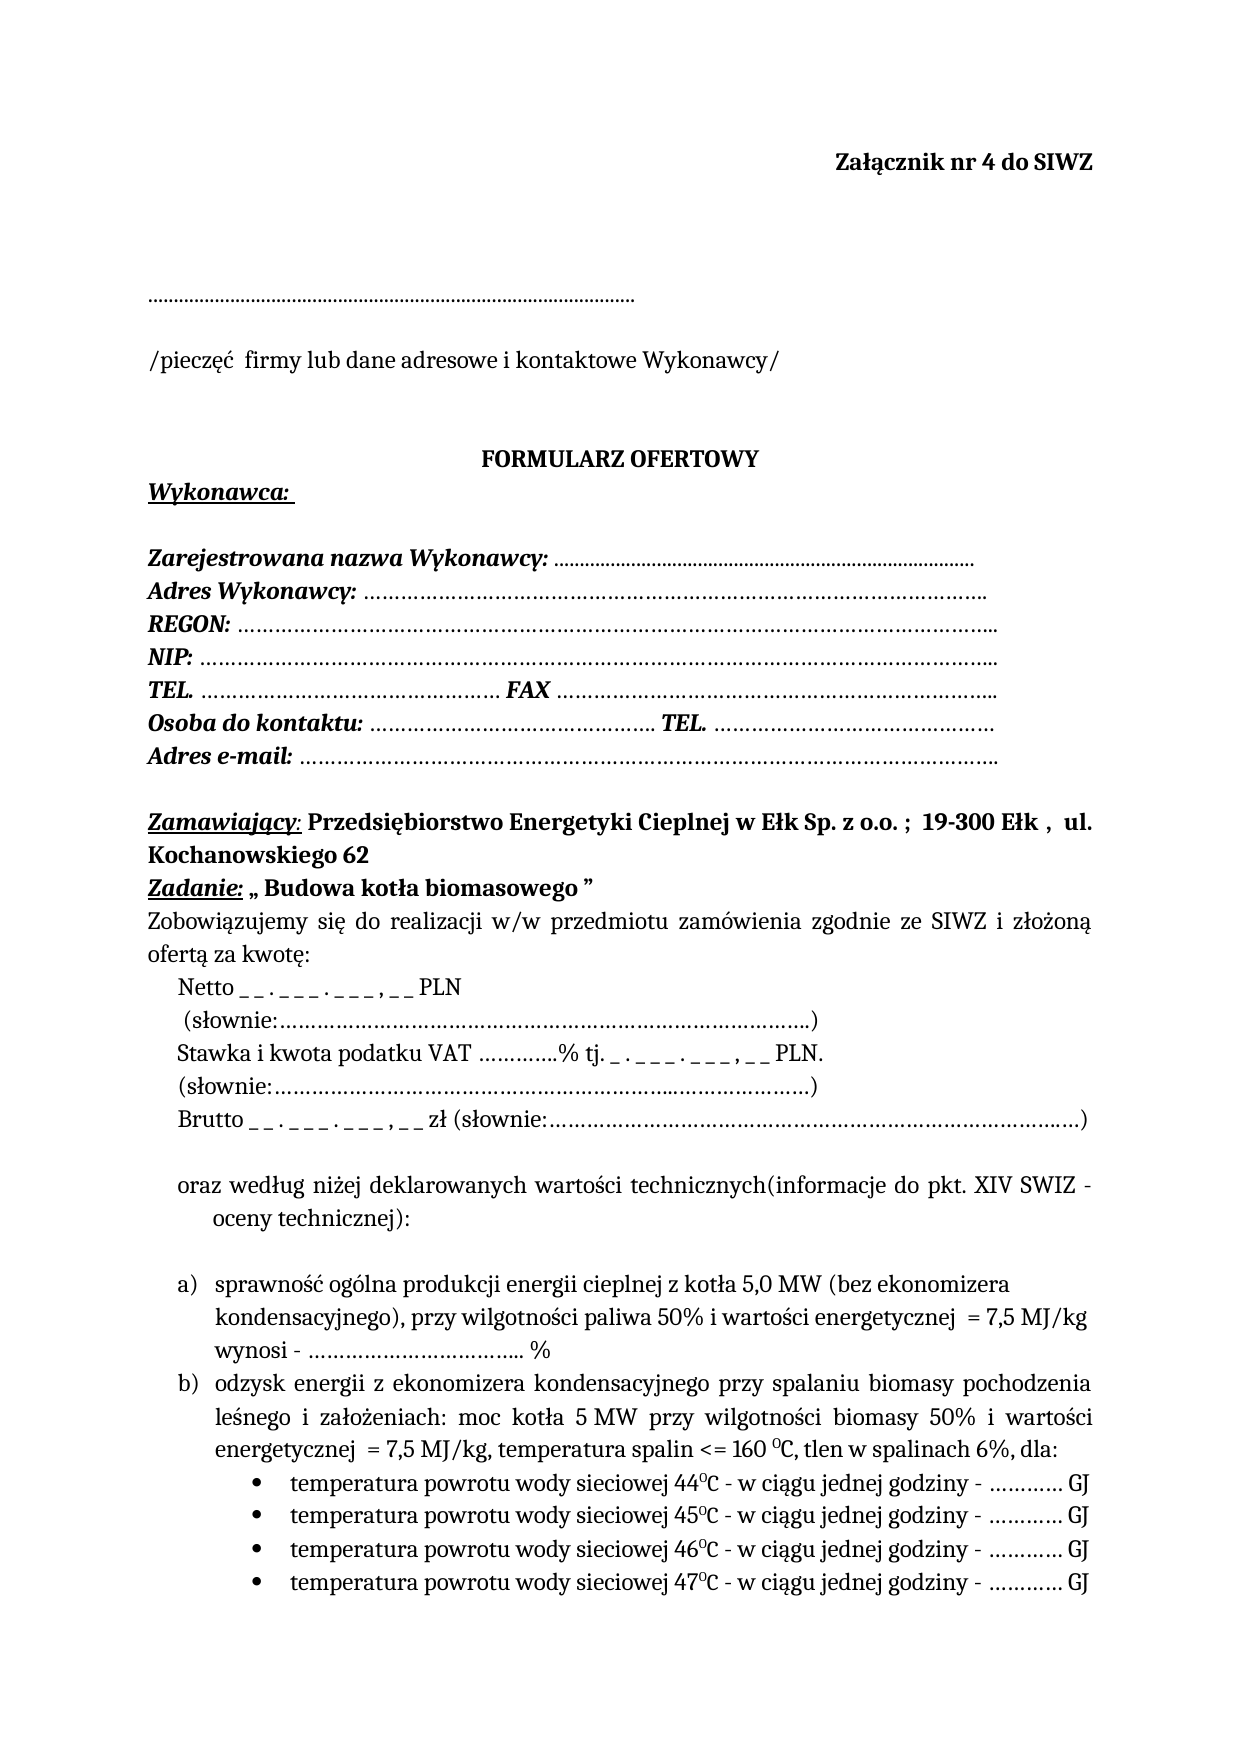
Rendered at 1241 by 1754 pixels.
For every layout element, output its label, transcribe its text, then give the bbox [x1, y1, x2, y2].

list odzysk energii z ekonomizera kondensacyjnego przy spalaniu biomasy pochodzenia leśnego i założeniach: moc kotła 5 MW przy wilgotności biomasy 50% i wartości energetycznej = 7,5 MJ/kg, temperatura spalin <= 160 OC, tlen w spalinach 6%, dla: [177, 1369, 1093, 1464]
text (słownie:………………………………………………………………………….) [177, 1006, 1093, 1035]
text Adres Wykonawcy: ………………………………………………………………………………………. [148, 577, 1093, 606]
text Osoba do kontaktu: ………………………………………. TEL. ……………………………………… [148, 709, 1093, 738]
text (słownie:………………………………………………………..…………………) [177, 1072, 1093, 1101]
text Adres e-mail: …………………………………………………………………………………………………. [148, 742, 1093, 771]
text Wykonawca: [148, 478, 1093, 507]
list temperatura powrotu wody sieciowej 44OC - w ciągu jednej godziny - ………… GJ [252, 1468, 1093, 1497]
text Załącznik nr 4 do SIWZ [148, 148, 1093, 176]
text NIP: ……………………………………………………………………………………………………………….. [148, 643, 1093, 672]
list temperatura powrotu wody sieciowej 45OC - w ciągu jednej godziny - ………… GJ [252, 1501, 1093, 1530]
text REGON: ………………………………………………………………………………………………………….. [148, 610, 1093, 639]
text Brutto _ _ . _ _ _ . _ _ _ , _ _ zł (słownie:……………………………………………………………………….…) [177, 1105, 1093, 1134]
text TEL. ………………………………………… FAX …………………………………………………………….. [148, 676, 1093, 705]
list temperatura powrotu wody sieciowej 47OC - w ciągu jednej godziny - ………… GJ [252, 1567, 1093, 1596]
text Zadanie: „ Budowa kotła biomasowego ” [148, 874, 1093, 903]
text ............................................................................................... [148, 280, 1093, 341]
text Netto _ _ . _ _ _ . _ _ _ , _ _ PLN [177, 973, 1093, 1002]
list temperatura powrotu wody sieciowej 46OC - w ciągu jednej godziny - ………… GJ [252, 1534, 1093, 1563]
text Zamawiający: Przedsiębiorstwo Energetyki Cieplnej w Ełk Sp. z o.o. ; 19-300 Ełk , ul. Kochanowskiego 62 [148, 808, 1093, 870]
text Zobowiązujemy się do realizacji w/w przedmiotu zamówienia zgodnie ze SIWZ i złożoną ofertą za kwotę: [148, 907, 1093, 969]
text Zarejestrowana nazwa Wykonawcy: .................................................................................. [148, 544, 1093, 573]
text Stawka i kwota podatku VAT ………….% tj. _ . _ _ _ . _ _ _ , _ _ PLN. [177, 1039, 1093, 1068]
text /pieczęć firmy lub dane adresowe i kontaktowe Wykonawcy/ [148, 346, 1093, 374]
text FORMULARZ OFERTOWY [148, 445, 1093, 473]
list sprawność ogólna produkcji energii cieplnej z kotła 5,0 MW (bez ekonomizera kondensacyjnego), przy wilgotności paliwa 50% i wartości energetycznej = 7,5 MJ/kg wynosi - …………………………….. % [177, 1270, 1093, 1365]
text oraz według niżej deklarowanych wartości technicznych(informacje do pkt. XIV SWIZ - oceny technicznej): [177, 1171, 1093, 1233]
